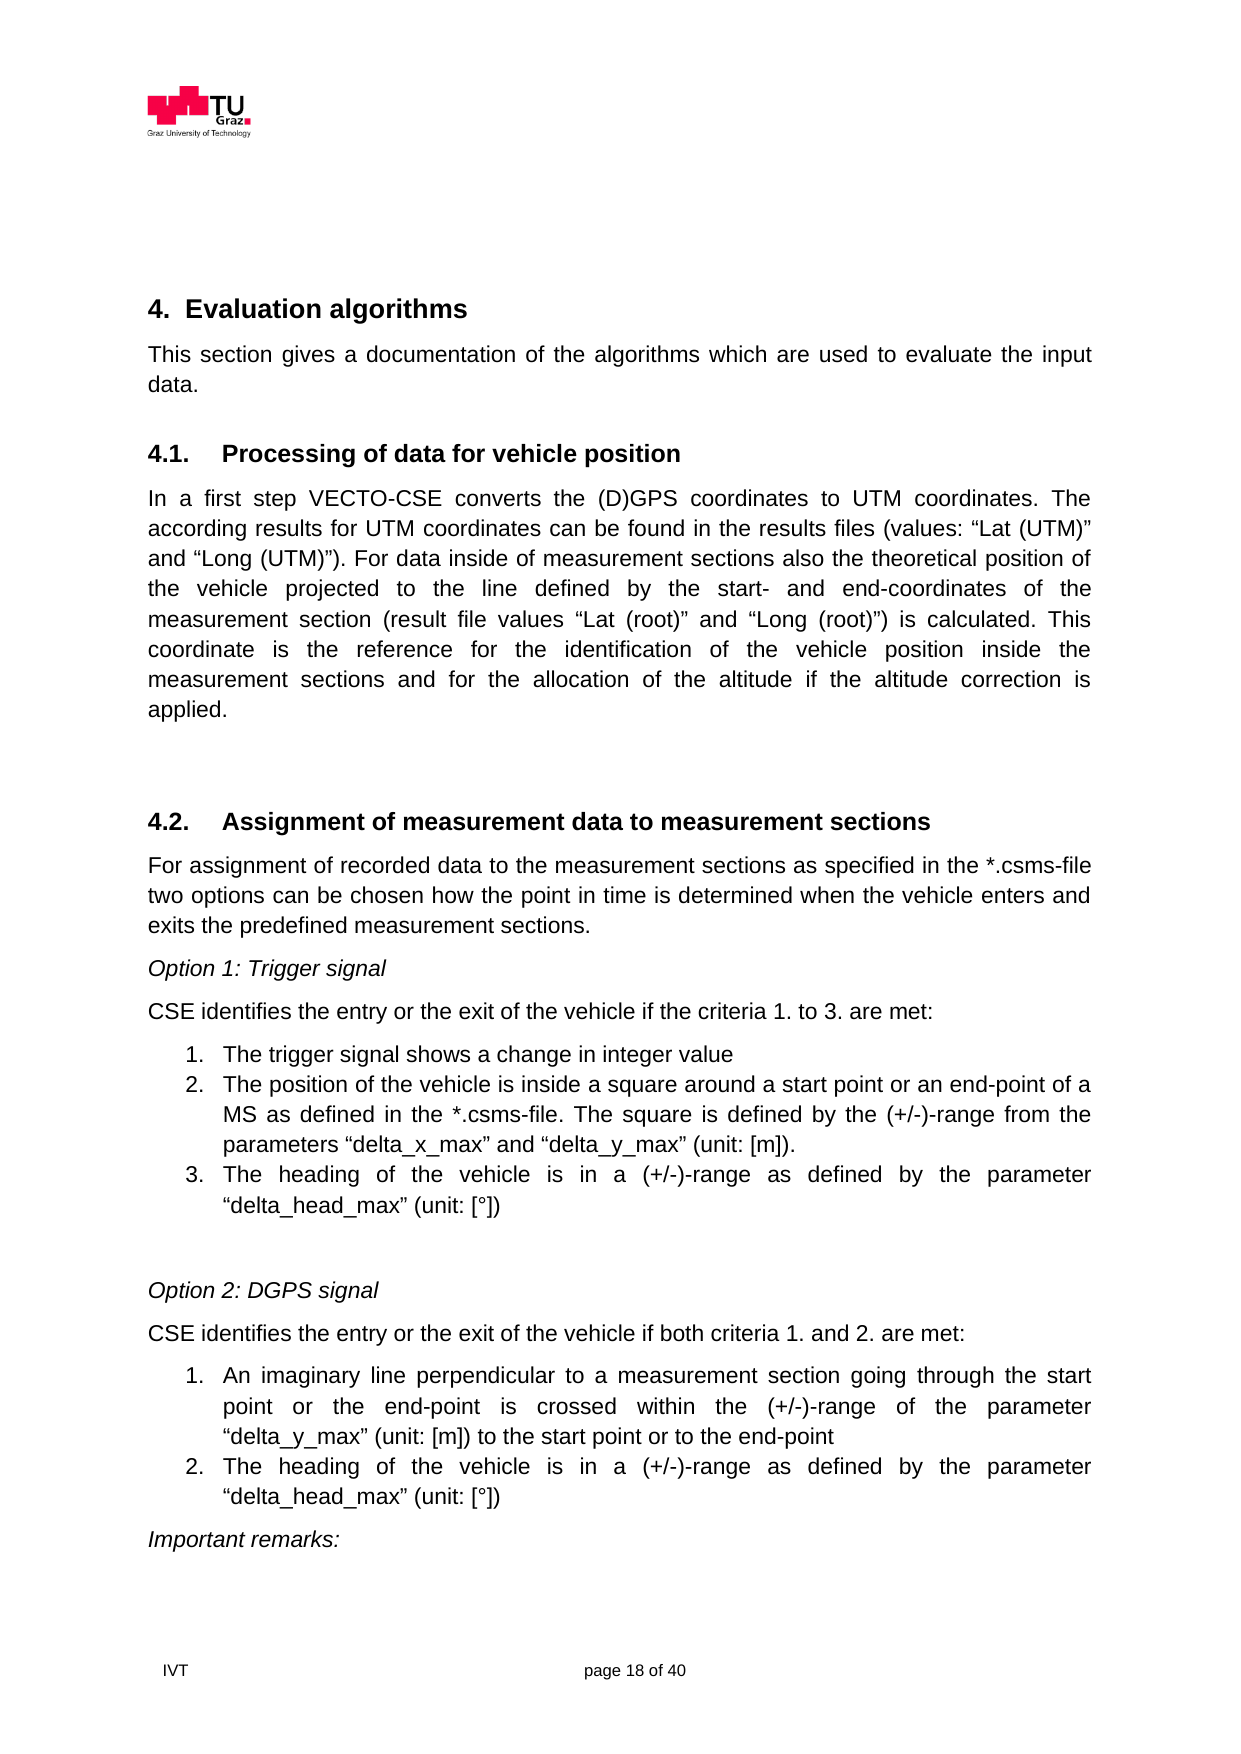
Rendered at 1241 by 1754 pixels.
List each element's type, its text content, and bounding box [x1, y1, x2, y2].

text Important remarks: [148, 1526, 1092, 1552]
list The heading of the vehicle is in a (+/-)-range as defined by the parameter “delta_head_max” (unit: [°]) [185, 1161, 1092, 1218]
text This section gives a documentation of the algorithms which are used to evaluate the input data. [148, 341, 1092, 398]
subtitle Evaluation algorithms [148, 293, 1092, 324]
list The heading of the vehicle is in a (+/-)-range as defined by the parameter “delta_head_max” (unit: [°]) [185, 1453, 1092, 1510]
list The position of the vehicle is inside a square around a start point or an end-point of a MS as defined in the *.csms-file. The square is defined by the (+/-)-range from the parameters “delta_x_max” and “delta_y_max” (unit: [m]). [185, 1071, 1092, 1158]
subtitle Assignment of measurement data to measurement sections [148, 807, 1092, 835]
subtitle Processing of data for vehicle position [148, 439, 1092, 468]
text Option 2: DGPS signal [148, 1277, 1092, 1303]
text CSE identifies the entry or the exit of the vehicle if both criteria 1. and 2. are met: [148, 1320, 1092, 1346]
text CSE identifies the entry or the exit of the vehicle if the criteria 1. to 3. are met: [148, 998, 1092, 1024]
list An imaginary line perpendicular to a measurement section going through the start point or the end-point is crossed within the (+/-)-range of the parameter “delta_y_max” (unit: [m]) to the start point or to the end-point [185, 1362, 1092, 1449]
text In a first step VECTO-CSE converts the (D)GPS coordinates to UTM coordinates. The according results for UTM coordinates can be found in the results files (values: “Lat (UTM)” and “Long (UTM)”). For data inside of measurement sections also the theoretical position of the vehicle projected to the line defined by the start- and end-coordinates of the measurement section (result file values “Lat (root)” and “Long (root)”) is calculated. This coordinate is the reference for the identification of the vehicle position inside the measurement sections and for the allocation of the altitude if the altitude correction is applied. [148, 485, 1092, 722]
list The trigger signal shows a change in integer value [185, 1041, 1092, 1067]
text For assignment of recorded data to the measurement sections as specified in the *.csms-file two options can be chosen how the point in time is determined when the vehicle enters and exits the predefined measurement sections. [148, 852, 1092, 939]
text Option 1: Trigger signal [148, 955, 1092, 982]
picture [147, 86, 251, 138]
